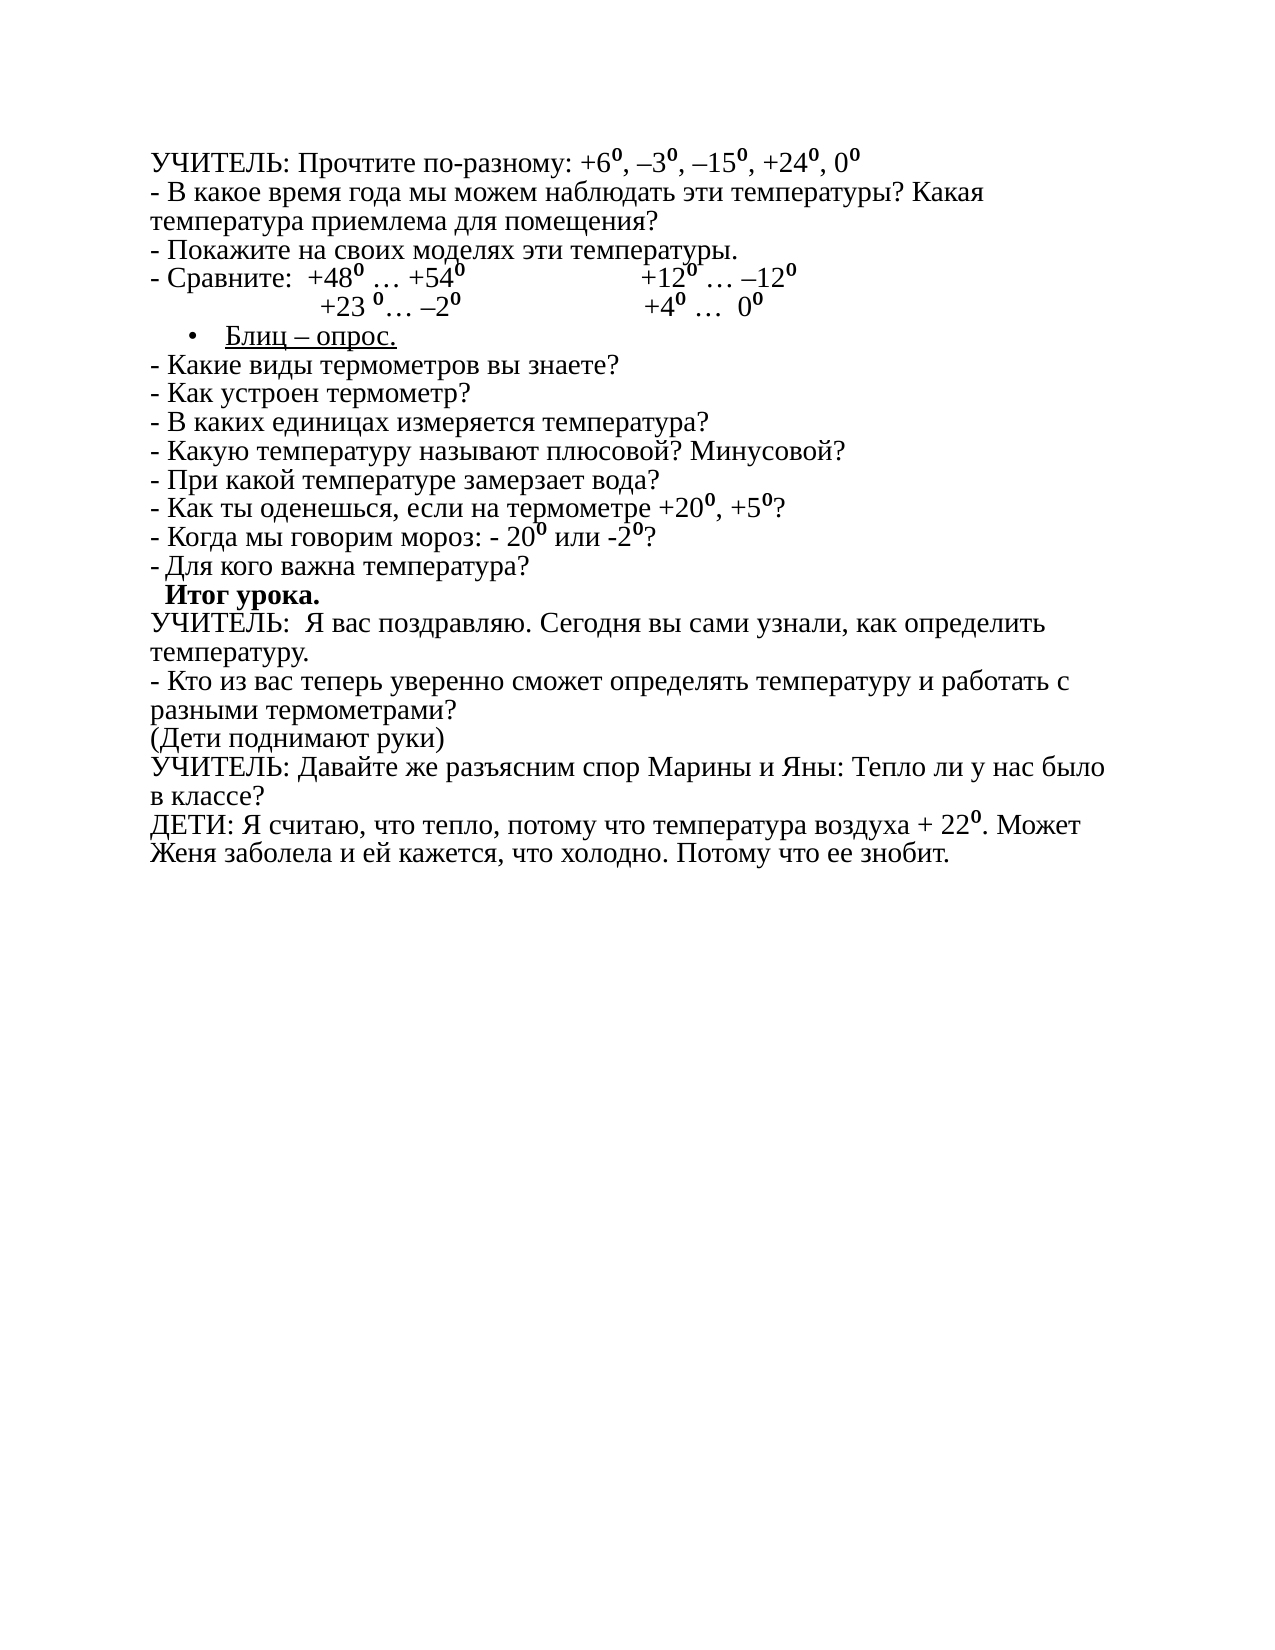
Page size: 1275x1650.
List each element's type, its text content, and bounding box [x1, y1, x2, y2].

text УЧИТЕЛЬ: Я вас поздравляю. Сегодня вы сами узнали, как определить температуру. [150, 610, 1125, 667]
text - В каких единицах измеряется температура? [150, 409, 1125, 437]
text - Для кого важна температура? [150, 552, 1125, 581]
text - Когда мы говорим мороз: - 20⁰ или -2⁰? [150, 524, 1125, 552]
text - Как устроен термометр? [150, 380, 1125, 409]
text - В какое время года мы можем наблюдать эти температуры? Какая температура приемлема для помещения? [150, 179, 1125, 236]
text ДЕТИ: Я считаю, что тепло, потому что температура воздуха + 22⁰. Может Женя заболела и ей кажется, что холодно. Потому что ее знобит. [150, 811, 1125, 869]
text - Какие виды термометров вы знаете? [150, 351, 1125, 380]
text - Кто из вас теперь уверенно сможет определять температуру и работать с разными термометрами? [150, 667, 1125, 725]
text Итог урока. [150, 581, 1125, 610]
text +23 ⁰… –2⁰ +4⁰ … 0⁰ [150, 294, 1125, 322]
text (Дети поднимают руки) [150, 725, 1125, 754]
text УЧИТЕЛЬ: Давайте же разъясним спор Марины и Яны: Тепло ли у нас было в классе? [150, 754, 1125, 811]
text - При какой температуре замерзает вода? [150, 466, 1125, 495]
text УЧИТЕЛЬ: Прочтите по-разному: +6⁰, –3⁰, –15⁰, +24⁰, 0⁰ [150, 150, 1125, 179]
text - Сравните: +48⁰ … +54⁰ +12⁰ … –12⁰ [150, 265, 1125, 294]
text - Какую температуру называют плюсовой? Минусовой? [150, 437, 1125, 466]
text - Покажите на своих моделях эти температуры. [150, 236, 1125, 265]
text - Как ты оденешься, если на термометре +20⁰, +5⁰? [150, 495, 1125, 524]
list Блиц – опрос. [187, 322, 1125, 351]
